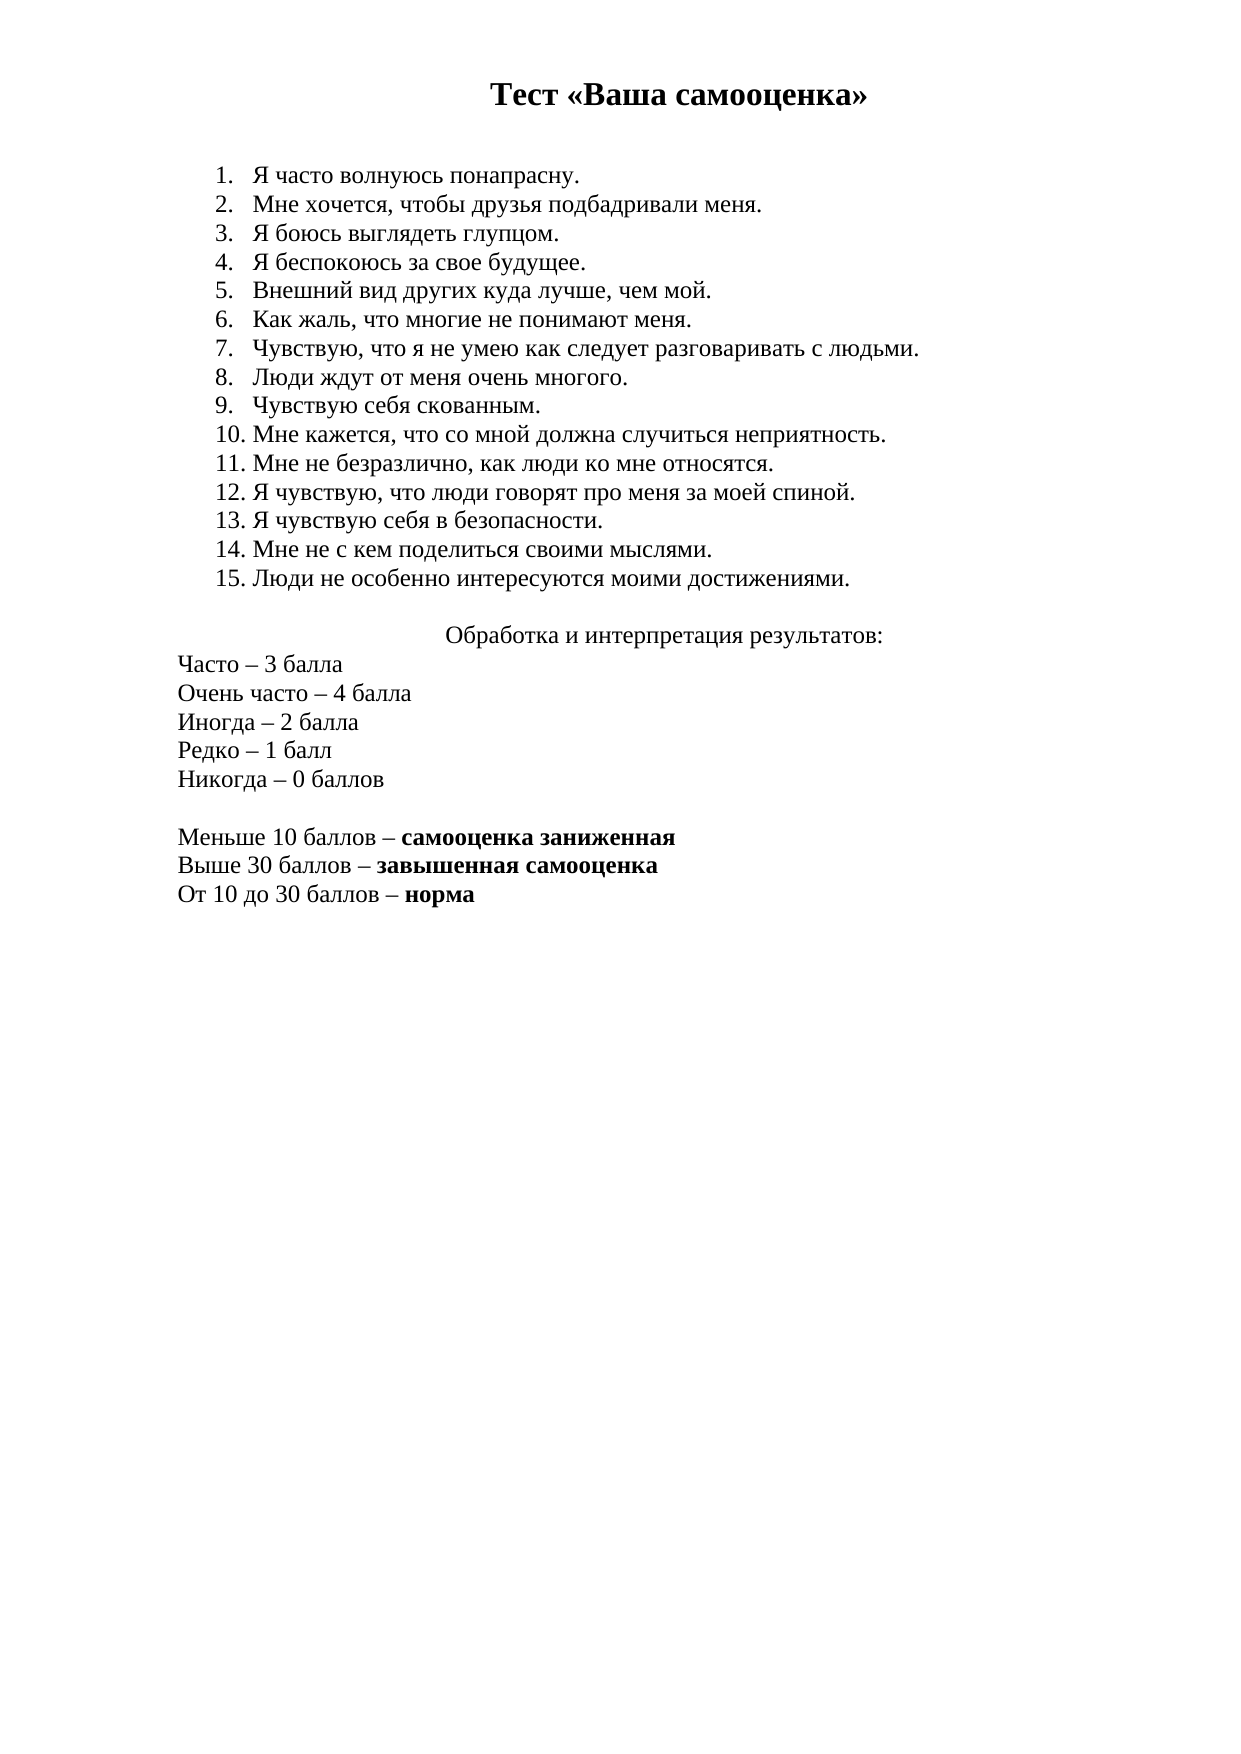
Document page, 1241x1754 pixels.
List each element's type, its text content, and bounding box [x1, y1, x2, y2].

text Часто – 3 балла [177, 649, 1152, 678]
list Мне не с кем поделиться своими мыслями. [215, 534, 1152, 563]
subtitle Тест «Ваша самооценка» [177, 74, 1152, 112]
text Редко – 1 балл [177, 736, 1152, 764]
list Внешний вид других куда лучше, чем мой. [215, 276, 1152, 304]
list Я часто волнуюсь понапрасну. [215, 161, 1152, 189]
list Я чувствую себя в безопасности. [215, 506, 1152, 534]
text От 10 до 30 баллов – норма [177, 879, 1152, 908]
list Чувствую, что я не умею как следует разговаривать с людьми. [215, 333, 1152, 362]
list Люди не особенно интересуются моими достижениями. [215, 563, 1152, 592]
list Мне не безразлично, как люди ко мне относятся. [215, 448, 1152, 477]
list Люди ждут от меня очень многого. [215, 362, 1152, 391]
list Я боюсь выглядеть глупцом. [215, 218, 1152, 247]
text Очень часто – 4 балла [177, 678, 1152, 707]
list Мне кажется, что со мной должна случиться неприятность. [215, 419, 1152, 448]
subtitle Обработка и интерпретация результатов: [177, 621, 1152, 649]
list Мне хочется, чтобы друзья подбадривали меня. [215, 189, 1152, 218]
list Как жаль, что многие не понимают меня. [215, 304, 1152, 333]
list Я чувствую, что люди говорят про меня за моей спиной. [215, 477, 1152, 506]
list Я беспокоюсь за свое будущее. [215, 247, 1152, 276]
text Иногда – 2 балла [177, 707, 1152, 736]
text Выше 30 баллов – завышенная самооценка [177, 851, 1152, 879]
text Меньше 10 баллов – самооценка заниженная [177, 822, 1152, 851]
list Чувствую себя скованным. [215, 391, 1152, 419]
text Никогда – 0 баллов [177, 764, 1152, 793]
